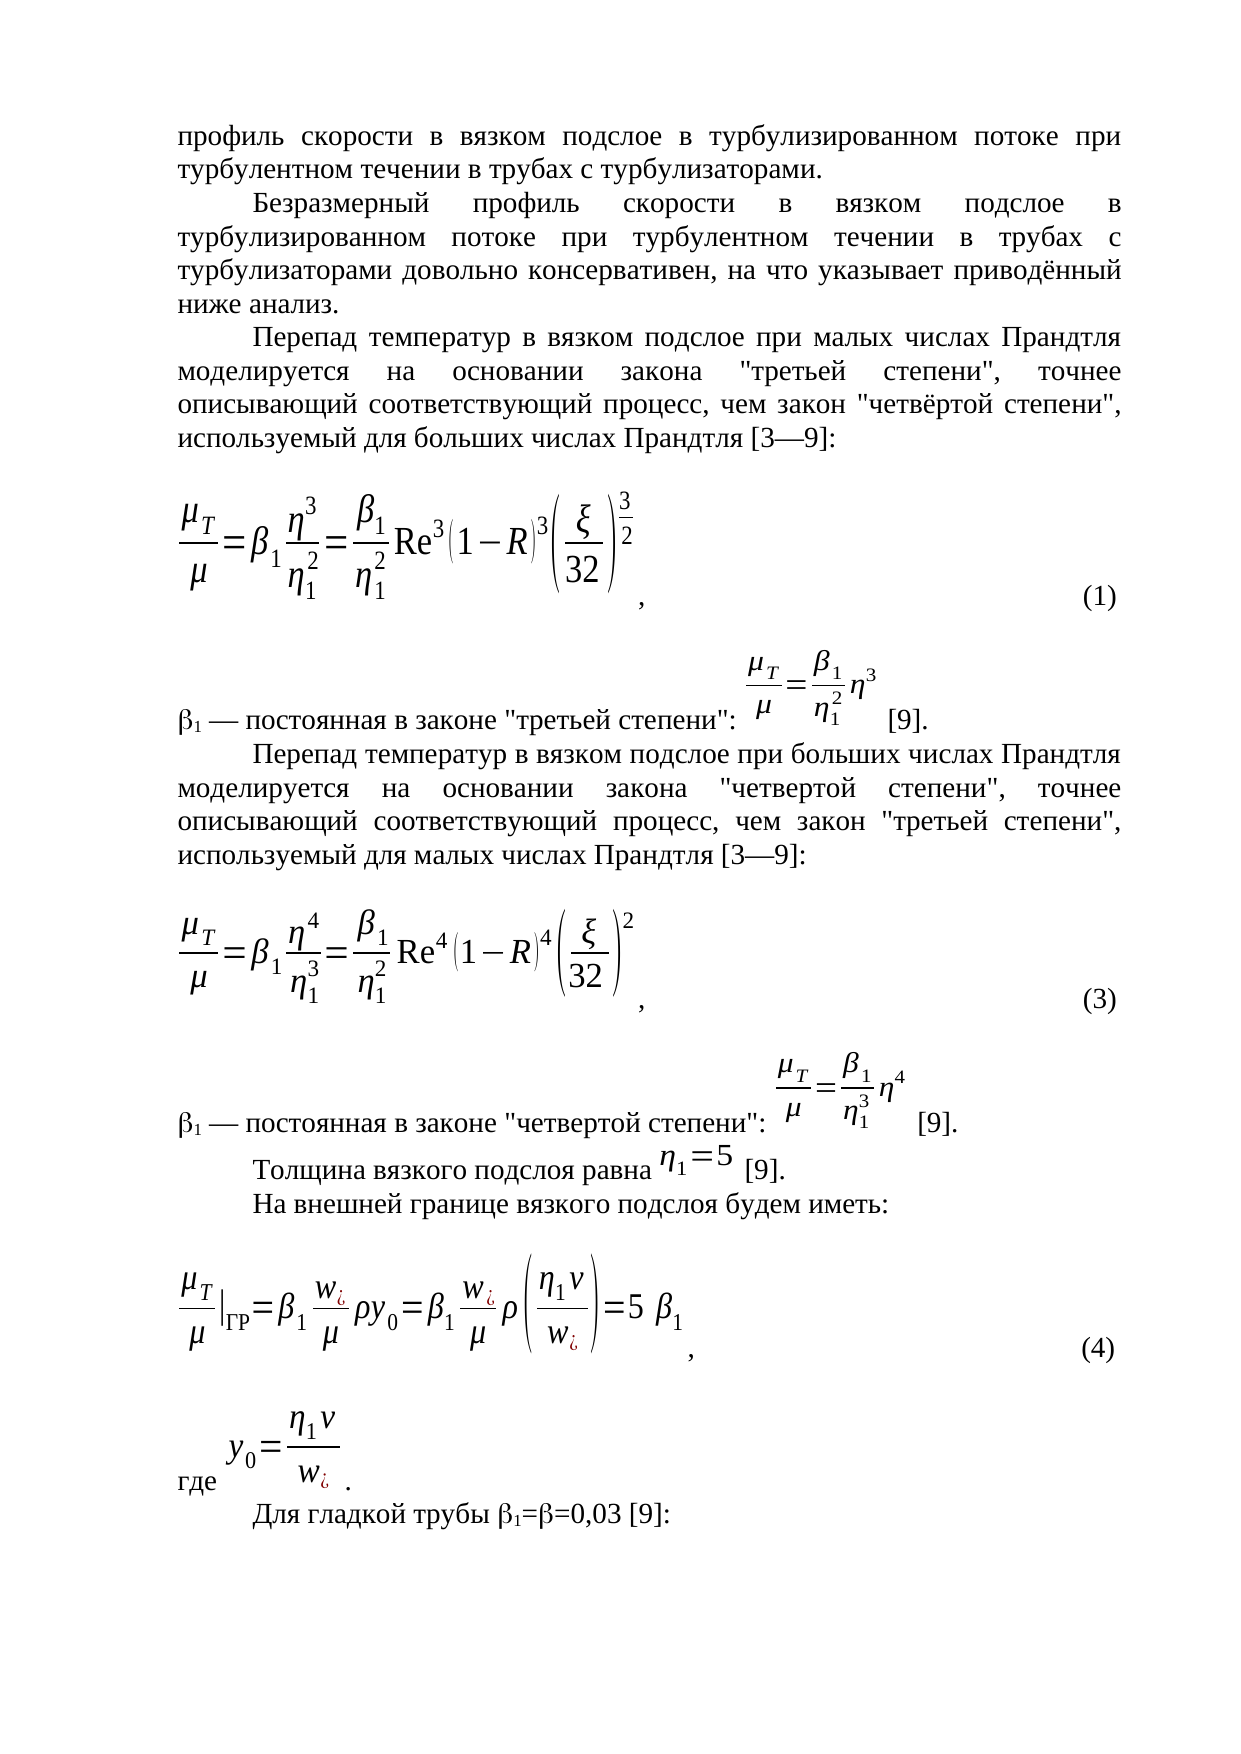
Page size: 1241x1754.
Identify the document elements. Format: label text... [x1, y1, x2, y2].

text Толщина вязкого подслоя равна [9]. [177, 1139, 1122, 1186]
text , (3) [177, 904, 1122, 1014]
text 1 — постоянная в законе "четвертой степени": [9]. [177, 1048, 1122, 1139]
text 1 — постоянная в законе "третьей степени": [9]. [177, 645, 1122, 736]
text Перепад температур в вязком подслое при больших числах Прандтля моделируется на основании закона "четвертой степени", точнее описывающий соответствующий процесс, чем закон "третьей степени", используемый для малых числах Прандтля [3—9]: [177, 736, 1122, 870]
text , (1) [177, 487, 1122, 612]
text На внешней границе вязкого подслоя будем иметь: [177, 1186, 1122, 1219]
text Безразмерный профиль скорости в вязком подслое в турбулизированном потоке при турбулентном течении в трубах с турбулизаторами довольно консервативен, на что указывает приводённый ниже анализ. [177, 185, 1122, 319]
text где . [177, 1397, 1122, 1497]
text , (4) [177, 1253, 1122, 1363]
text Перепад температур в вязком подслое при малых числах Прандтля моделируется на основании закона "третьей степени", точнее описывающий соответствующий процесс, чем закон "четвёртой степени", используемый для больших числах Прандтля [3—9]: [177, 319, 1122, 453]
text Для гладкой трубы 1==0,03 [9]: [177, 1497, 1122, 1530]
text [177, 118, 1122, 185]
